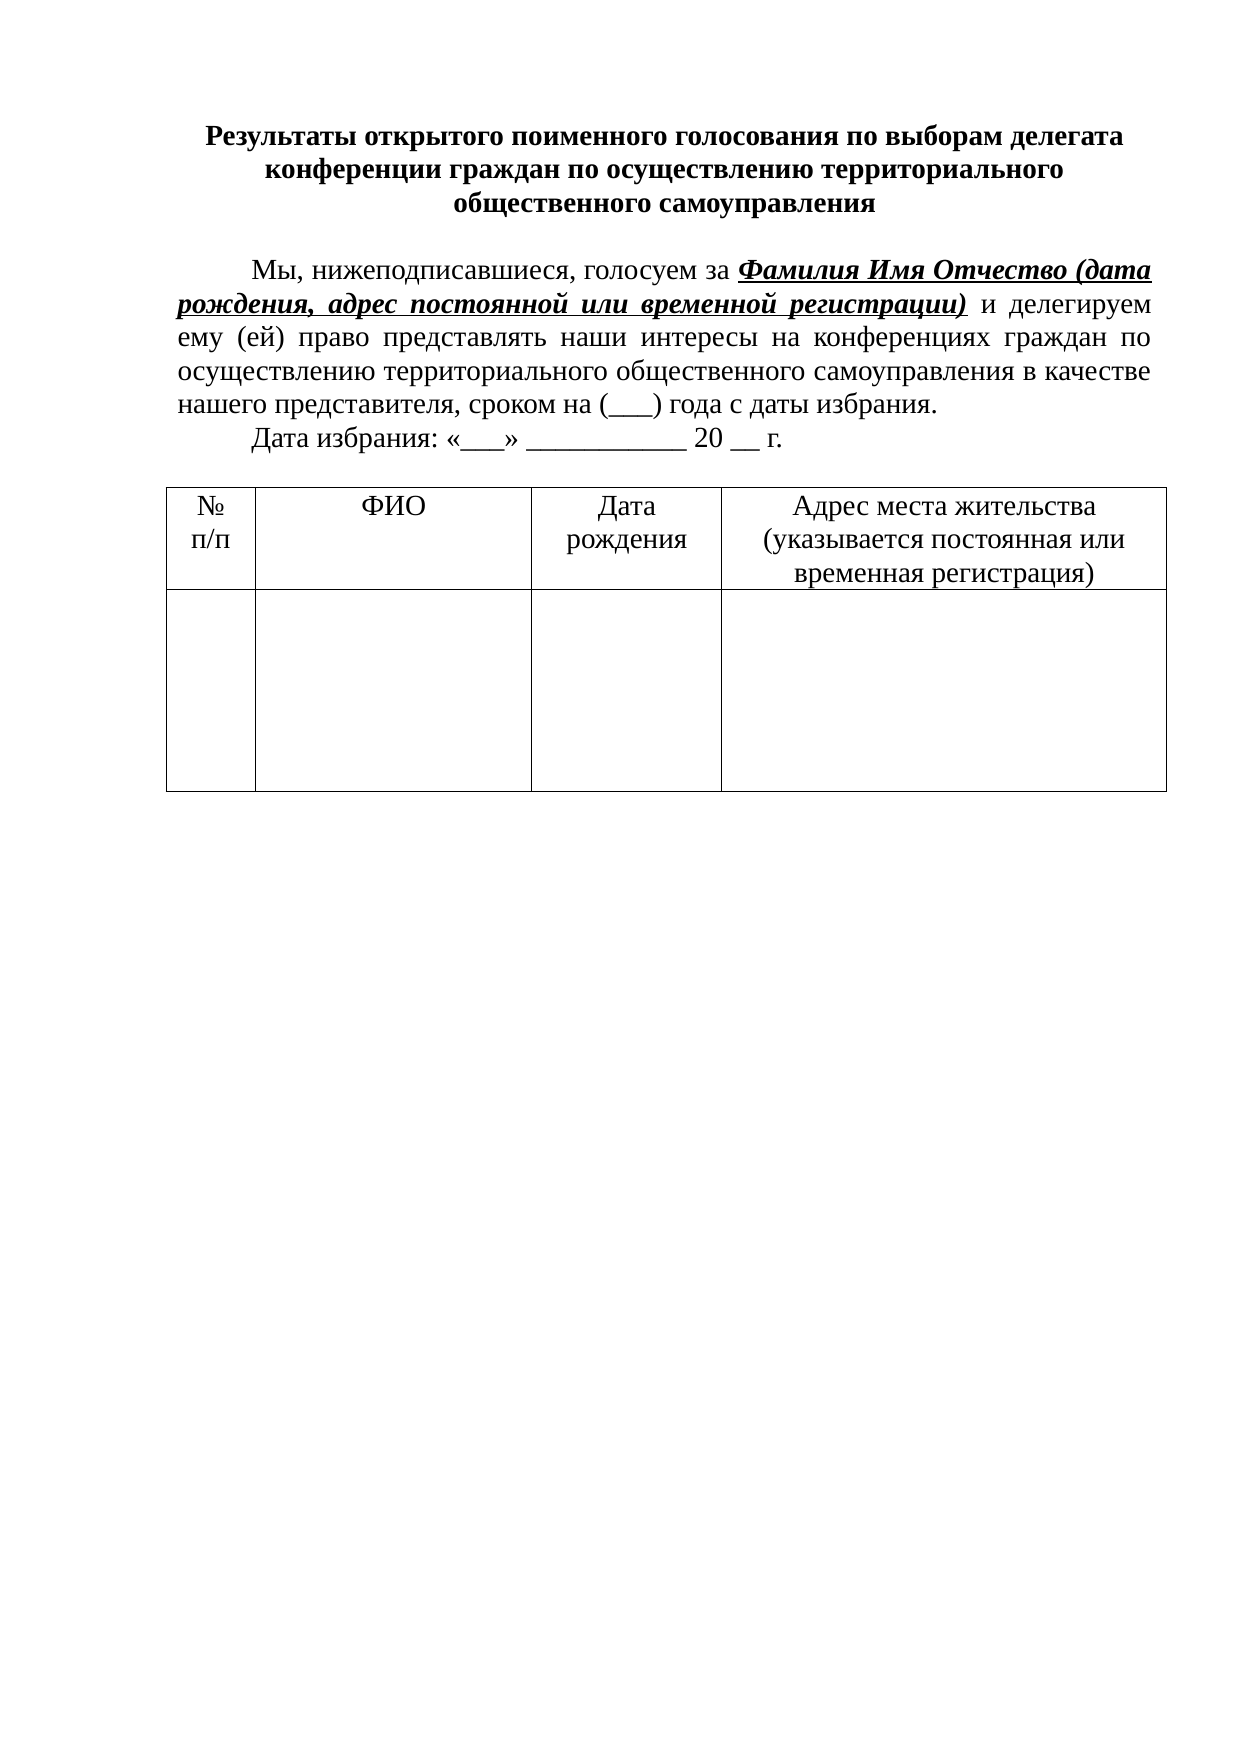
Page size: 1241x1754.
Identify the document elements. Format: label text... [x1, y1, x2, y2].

table_header ФИО [256, 488, 531, 589]
table_header № п/п [167, 488, 255, 589]
table_cell [256, 590, 531, 791]
text Результаты открытого поименного голосования по выборам делегата конференции граждан по осуществлению территориального общественного самоуправления [177, 118, 1152, 219]
table_cell [532, 590, 721, 791]
text Дата избрания: «___» ___________ 20 __ г. [177, 420, 1152, 453]
text Мы, нижеподписавшиеся, голосуем за Фамилия Имя Отчество (дата рождения, адрес постоянной или временной регистрации) и делегируем ему (ей) право представлять наши интересы на конференциях граждан по осуществлению территориального общественного самоуправления в качестве нашего представителя, сроком на (___) года с даты избрания. [177, 252, 1152, 420]
table_cell [167, 590, 255, 791]
table_header Дата рождения [532, 488, 721, 589]
table_header Адрес места жительства (указывается постоянная или временная регистрация) [722, 488, 1166, 589]
table_cell [722, 590, 1166, 791]
